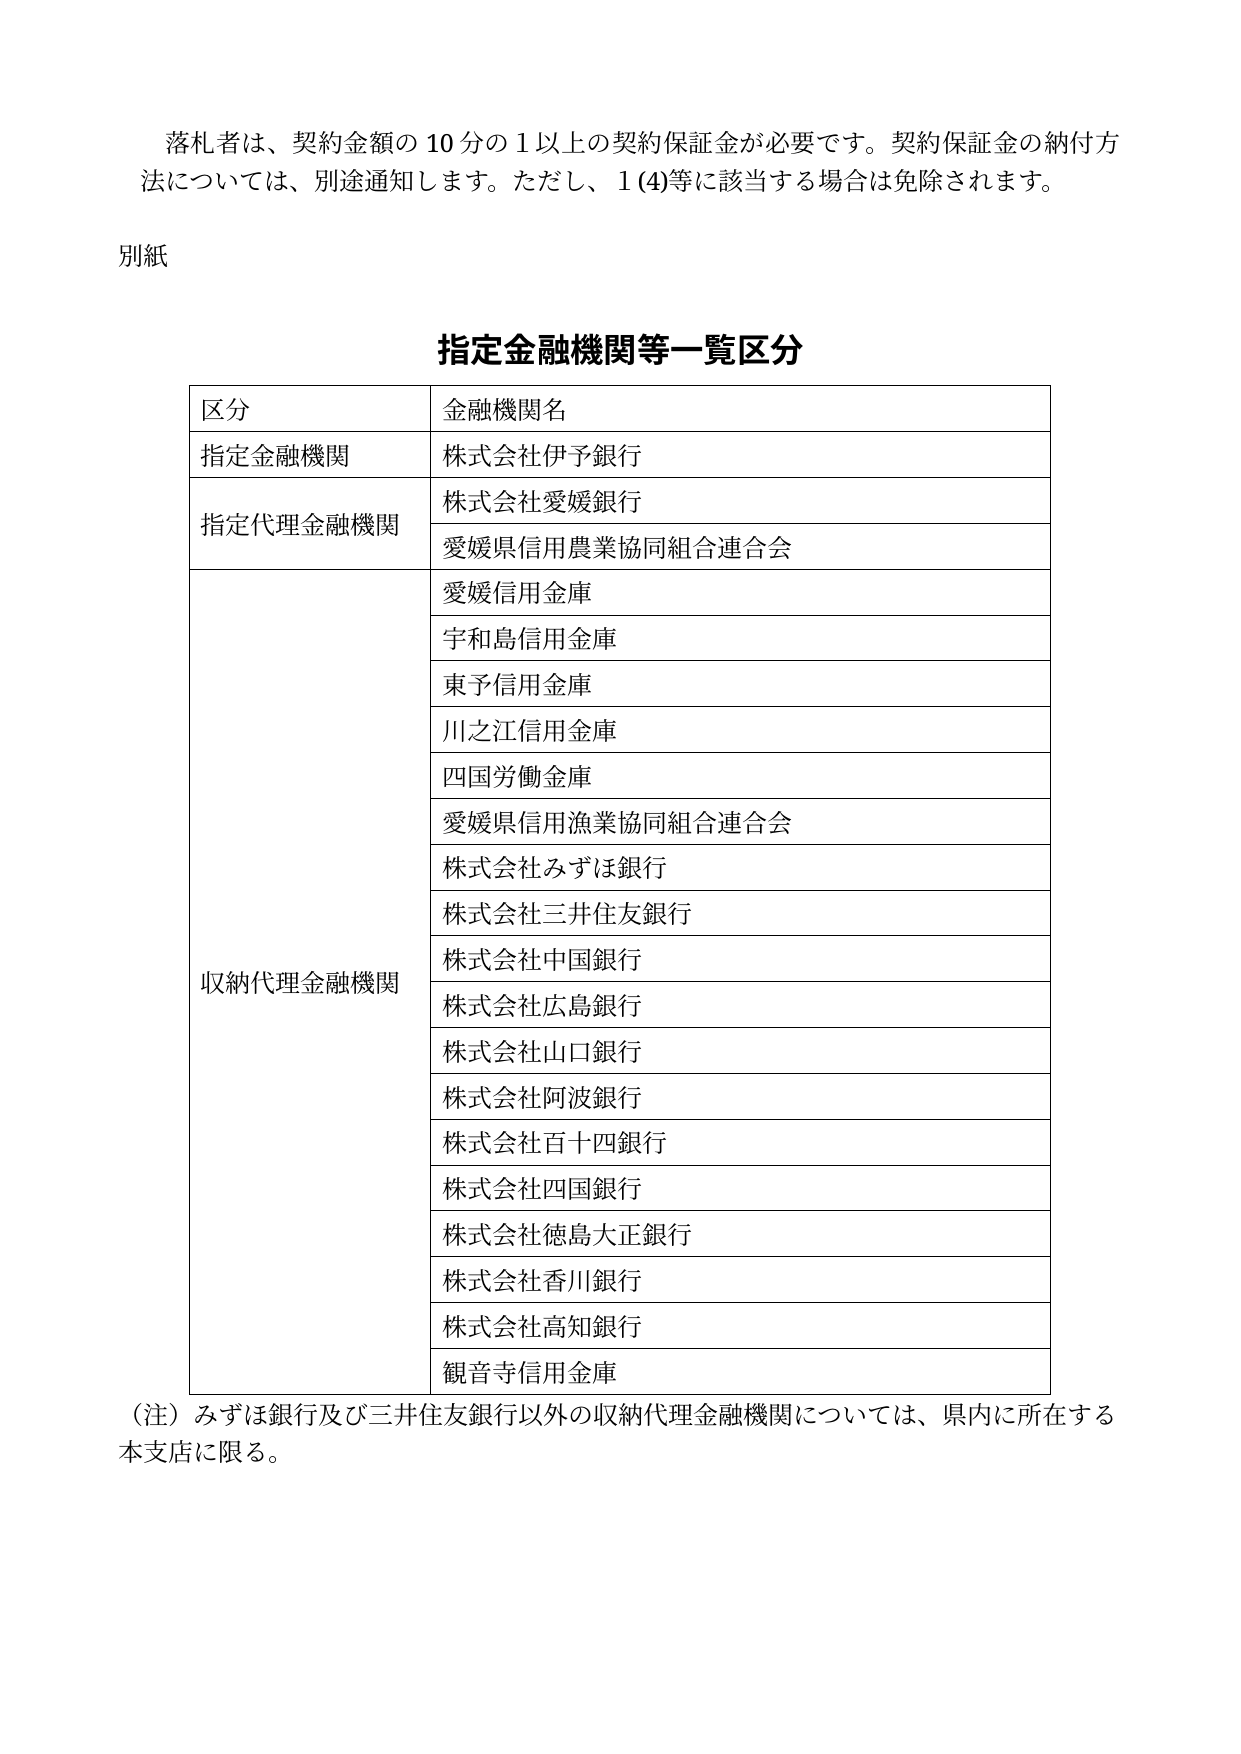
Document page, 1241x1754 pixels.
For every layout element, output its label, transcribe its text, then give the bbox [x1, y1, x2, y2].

table_cell 愛媛県信用農業協同組合連合会 [431, 524, 1050, 569]
table_cell 株式会社四国銀行 [431, 1166, 1050, 1210]
text （注）みずほ銀行及び三井住友銀行以外の収納代理金融機関については、県内に所在する本支店に限る。 [118, 1395, 1122, 1470]
table_header 金融機関名 [431, 386, 1050, 431]
table_cell 株式会社山口銀行 [431, 1028, 1050, 1073]
table_cell 株式会社百十四銀行 [431, 1120, 1050, 1164]
table_cell 株式会社徳島大正銀行 [431, 1211, 1050, 1256]
table_cell 収納代理金融機関 [190, 570, 430, 1394]
table_cell 川之江信用金庫 [431, 707, 1050, 752]
table_cell 株式会社阿波銀行 [431, 1074, 1050, 1119]
text 別紙 [118, 235, 1122, 273]
table_cell 株式会社みずほ銀行 [431, 845, 1050, 889]
table_cell 株式会社愛媛銀行 [431, 478, 1050, 523]
table_cell 株式会社伊予銀行 [431, 432, 1050, 477]
table_cell 東予信用金庫 [431, 661, 1050, 706]
table_cell 観音寺信用金庫 [431, 1349, 1050, 1394]
table_cell 指定代理金融機関 [190, 478, 430, 569]
text 指定金融機関等一覧区分 [118, 310, 1122, 385]
table_cell 四国労働金庫 [431, 753, 1050, 798]
text 落札者は、契約金額の10分の１以上の契約保証金が必要です。契約保証金の納付方法については、別途通知します。ただし、１(4)等に該当する場合は免除されます。 [140, 123, 1122, 198]
table_cell 株式会社中国銀行 [431, 936, 1050, 981]
table_cell 愛媛県信用漁業協同組合連合会 [431, 799, 1050, 844]
table_cell 株式会社香川銀行 [431, 1257, 1050, 1302]
table_cell 指定金融機関 [190, 432, 430, 477]
table_cell 愛媛信用金庫 [431, 570, 1050, 614]
table_cell 株式会社高知銀行 [431, 1303, 1050, 1348]
table_cell 株式会社三井住友銀行 [431, 891, 1050, 935]
table_cell 宇和島信用金庫 [431, 616, 1050, 660]
table_cell 株式会社広島銀行 [431, 982, 1050, 1027]
table_header 区分 [190, 386, 430, 431]
